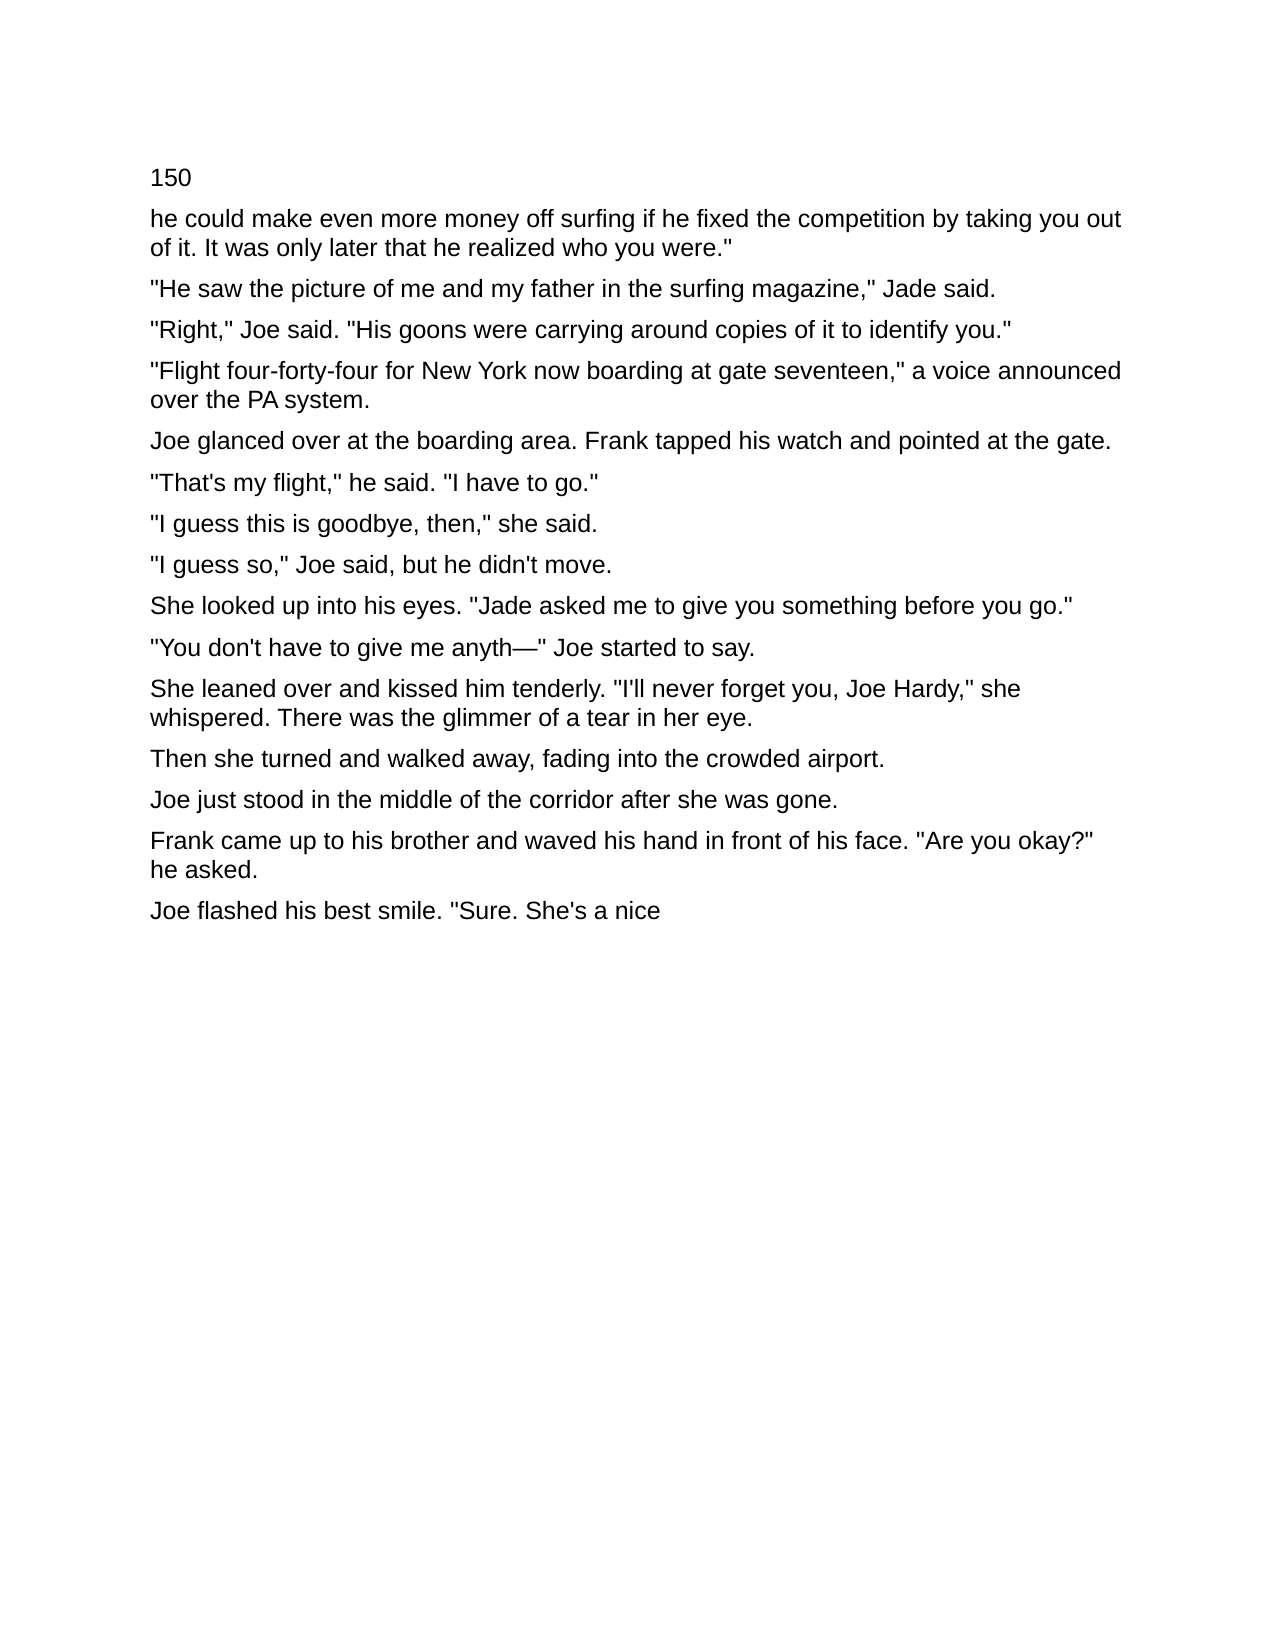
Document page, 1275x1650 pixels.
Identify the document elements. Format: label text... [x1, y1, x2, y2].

text "Right," Joe said. "His goons were carrying around copies of it to identify you." [150, 315, 1125, 344]
text Joe just stood in the middle of the corridor after she was gone. [150, 785, 1125, 814]
text She leaned over and kissed him tenderly. "I'll never forget you, Joe Hardy," she whispered. There was the glimmer of a tear in her eye. [150, 674, 1125, 731]
text Joe flashed his best smile. "Sure. She's a nice [150, 896, 1125, 925]
text Joe glanced over at the boarding area. Frank tapped his watch and pointed at the gate. [150, 426, 1125, 455]
text he could make even more money off surfing if he fixed the competition by taking you out of it. It was only later that he realized who you were." [150, 204, 1125, 261]
text "I guess so," Joe said, but he didn't move. [150, 550, 1125, 579]
text "I guess this is goodbye, then," she said. [150, 509, 1125, 537]
text 150 [150, 162, 1125, 191]
text "That's my flight," he said. "I have to go." [150, 467, 1125, 496]
text Frank came up to his brother and waved his hand in front of his face. "Are you okay?" he asked. [150, 826, 1125, 884]
text "Flight four-forty-four for New York now boarding at gate seventeen," a voice announced over the PA system. [150, 356, 1125, 414]
text She looked up into his eyes. "Jade asked me to give you something before you go." [150, 591, 1125, 620]
text "You don't have to give me anyth—" Joe started to say. [150, 632, 1125, 661]
text Then she turned and walked away, fading into the crowded airport. [150, 744, 1125, 772]
text "He saw the picture of me and my father in the surfing magazine," Jade said. [150, 274, 1125, 302]
